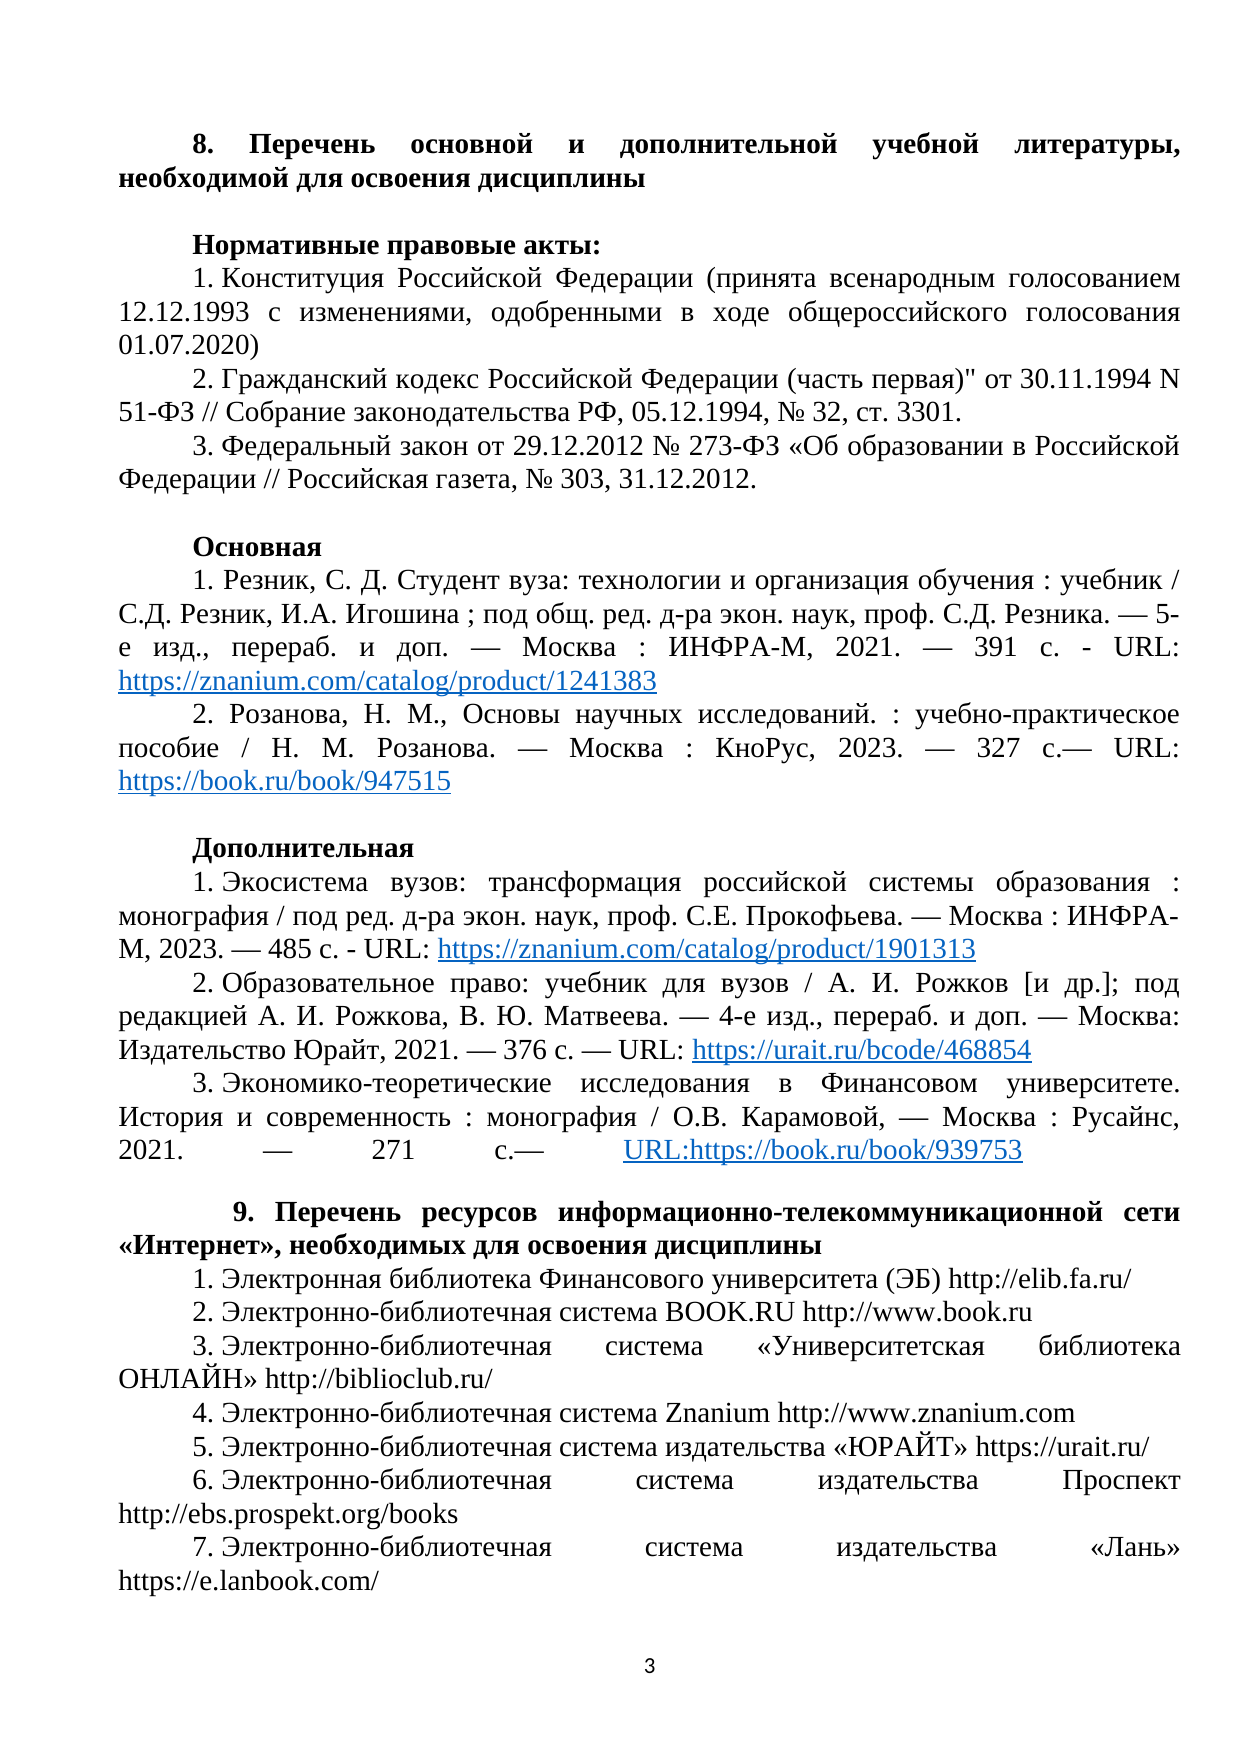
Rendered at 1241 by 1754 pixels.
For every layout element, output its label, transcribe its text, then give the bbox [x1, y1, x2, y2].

text 8. Перечень основной и дополнительной учебной литературы, необходимой для освоения дисциплины [118, 126, 1181, 193]
subtitle Конституция Российской Федерации (принята всенародным голосованием 12.12.1993 с изменениями, одобренными в ходе общероссийского голосования 01.07.2020) [118, 260, 1181, 361]
list Электронно-библиотечная система издательства Проспект http://ebs.prospekt.org/books [118, 1462, 1181, 1529]
list Электронно-библиотечная система BOOK.RU http://www.book.ru [118, 1294, 1181, 1328]
list Федеральный закон от 29.12.2012 № 273-ФЗ «Об образовании в Российской Федерации // Российская газета, № 303, 31.12.2012. [118, 428, 1181, 495]
text 1. Резник, С. Д. Студент вуза: технологии и организация обучения : учебник / С.Д. Резник, И.А. Игошина ; под общ. ред. д-ра экон. наук, проф. С.Д. Резника. — 5-е изд., перераб. и доп. — Москва : ИНФРА-М, 2021. — 391 с. - URL: https://znanium.com/catalog/product/1241383 [118, 562, 1181, 696]
list Электронно-библиотечная система издательства «ЮРАЙТ» https://urait.ru/ [118, 1429, 1181, 1462]
text Нормативные правовые акты: [118, 227, 1181, 260]
list Электронная библиотека Финансового университета (ЭБ) http://elib.fa.ru/ [118, 1261, 1181, 1294]
list Электронно-библиотечная система «Университетская библиотека ОНЛАЙН» http://biblioclub.ru/ [118, 1328, 1181, 1395]
text 9. Перечень ресурсов информационно-телекоммуникационной сети «Интернет», необходимых для освоения дисциплины [118, 1194, 1181, 1261]
list Образовательное право: учебник для вузов / А. И. Рожков [и др.]; под редакцией А. И. Рожкова, В. Ю. Матвеева. — 4-е изд., перераб. и доп. — Москва: Издательство Юрайт, 2021. — 376 с. — URL: https://urait.ru/bcode/468854 [118, 965, 1181, 1065]
list Гражданский кодекс Российской Федерации (часть первая)" от 30.11.1994 N 51-ФЗ // Собрание законодательства РФ, 05.12.1994, № 32, ст. 3301. [118, 361, 1181, 428]
list Экосистема вузов: трансформация российской системы образования : монография / под ред. д-ра экон. наук, проф. С.Е. Прокофьева. — Москва : ИНФРА-М, 2023. — 485 с. - URL: https://znanium.com/catalog/product/1901313 [118, 864, 1181, 965]
text Основная [118, 529, 1181, 562]
list Экономико-теоретические исследования в Финансовом университете. История и современность : монография / О.В. Карамовой, — Москва : Русайнс, 2021. — 271 с.— URL:https://book.ru/book/939753 [118, 1065, 1181, 1194]
list Электронно-библиотечная система издательства «Лань» https://e.lanbook.com/ [118, 1529, 1181, 1596]
list Электронно-библиотечная система Znanium http://www.znanium.com [118, 1395, 1181, 1429]
text 2. Розанова, Н. М., Основы научных исследований. : учебно-практическое пособие / Н. М. Розанова. — Москва : КноРус, 2023. — 327 с.— URL: https://book.ru/book/947515 [118, 696, 1181, 797]
text Дополнительная [118, 831, 1181, 864]
